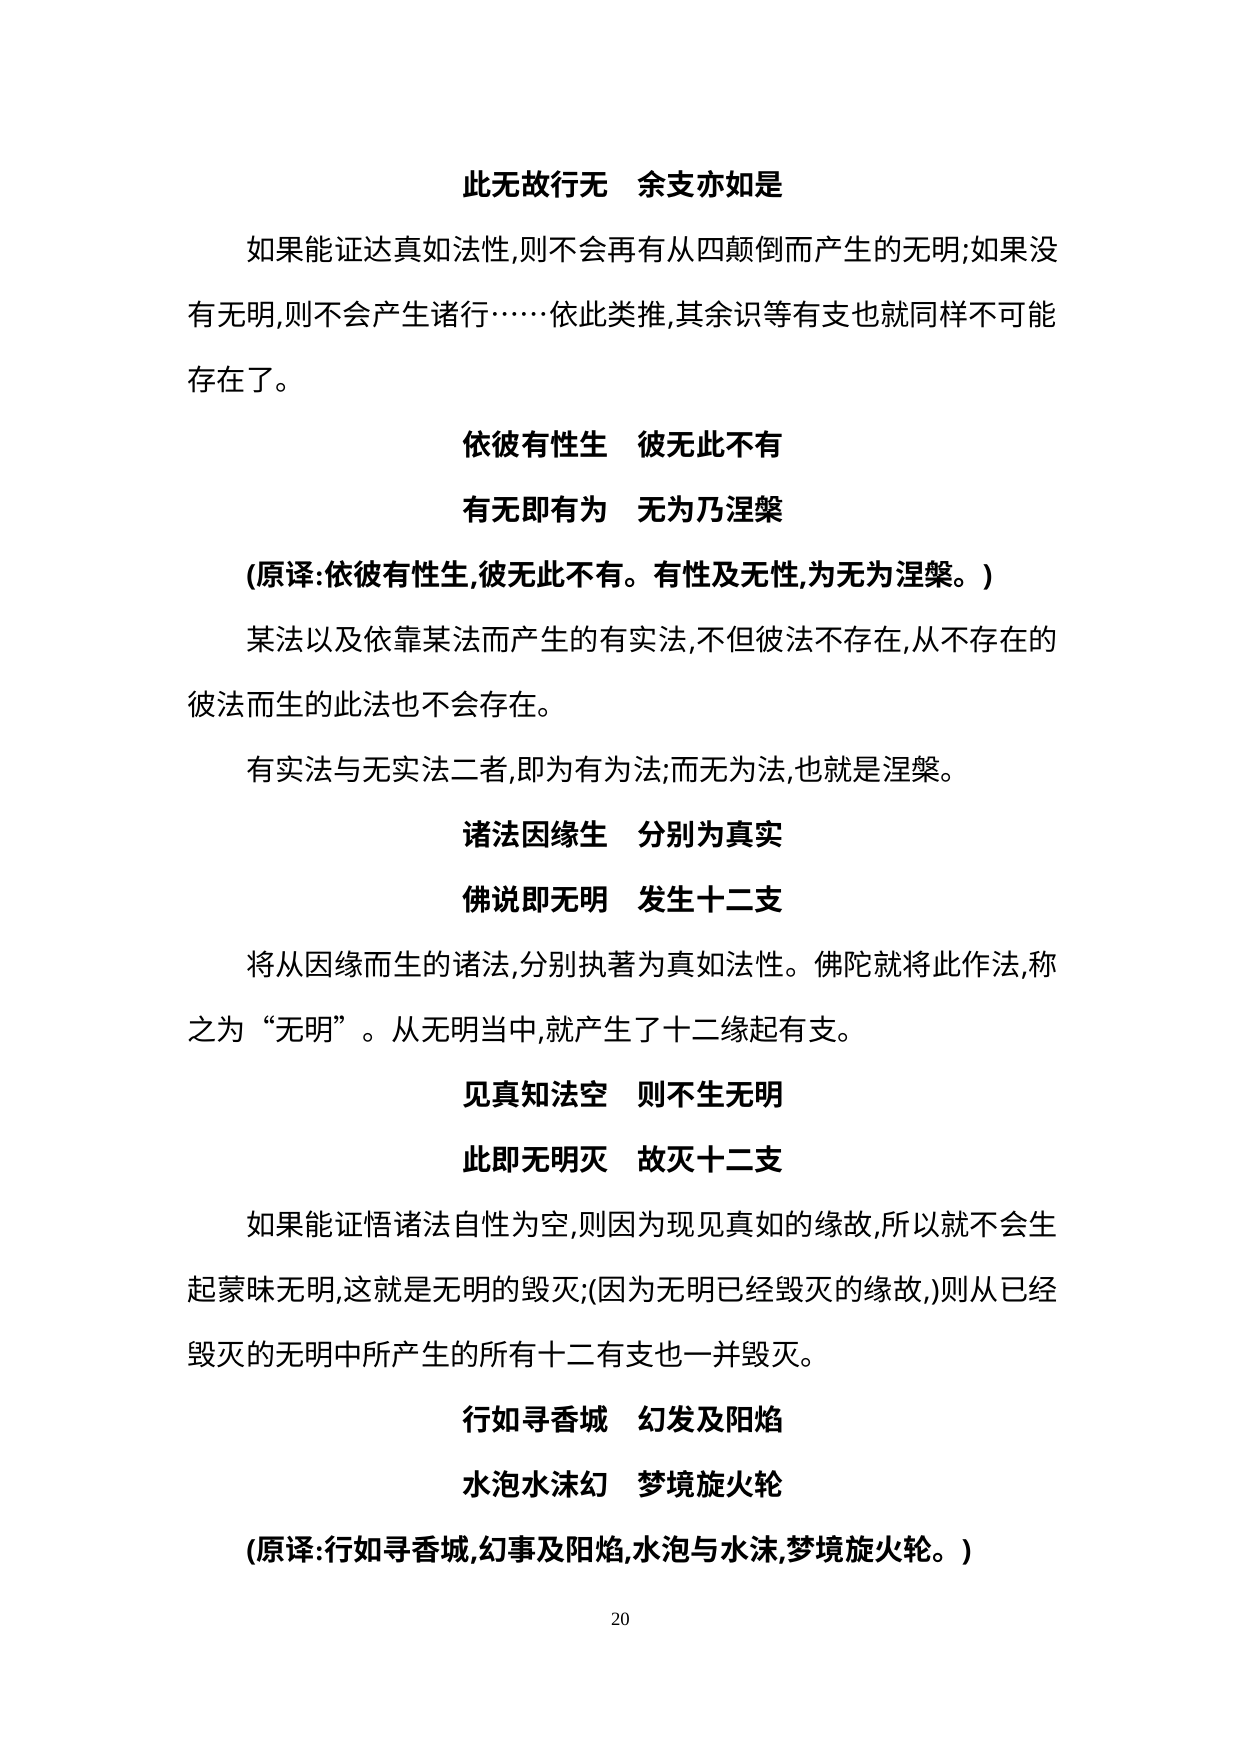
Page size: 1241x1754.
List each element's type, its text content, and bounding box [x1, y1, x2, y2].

text 此无故行无 余支亦如是 [187, 150, 1058, 215]
text 行如寻香城 幻发及阳焰 [187, 1385, 1058, 1450]
text 见真知法空 则不生无明 [187, 1060, 1058, 1125]
text (原译:依彼有性生,彼无此不有。有性及无性,为无为涅槃。) [187, 540, 1058, 605]
text 佛说即无明 发生十二支 [187, 865, 1058, 930]
text 依彼有性生 彼无此不有 [187, 410, 1058, 475]
text 如果能证悟诸法自性为空,则因为现见真如的缘故,所以就不会生起蒙昧无明,这就是无明的毁灭;(因为无明已经毁灭的缘故,)则从已经毁灭的无明中所产生的所有十二有支也一并毁灭。 [187, 1190, 1058, 1385]
text 有实法与无实法二者,即为有为法;而无为法,也就是涅槃。 [187, 735, 1058, 800]
text 某法以及依靠某法而产生的有实法,不但彼法不存在,从不存在的彼法而生的此法也不会存在。 [187, 605, 1058, 735]
text 如果能证达真如法性,则不会再有从四颠倒而产生的无明;如果没有无明,则不会产生诸行……依此类推,其余识等有支也就同样不可能存在了。 [187, 215, 1058, 410]
text 将从因缘而生的诸法,分别执著为真如法性。佛陀就将此作法,称之为“无明”。从无明当中,就产生了十二缘起有支。 [187, 930, 1058, 1060]
text 有无即有为 无为乃涅槃 [187, 475, 1058, 540]
text (原译:行如寻香城,幻事及阳焰,水泡与水沫,梦境旋火轮。) [187, 1515, 1058, 1580]
text 水泡水沫幻 梦境旋火轮 [187, 1450, 1058, 1515]
text 诸法因缘生 分别为真实 [187, 800, 1058, 865]
text 此即无明灭 故灭十二支 [187, 1125, 1058, 1190]
